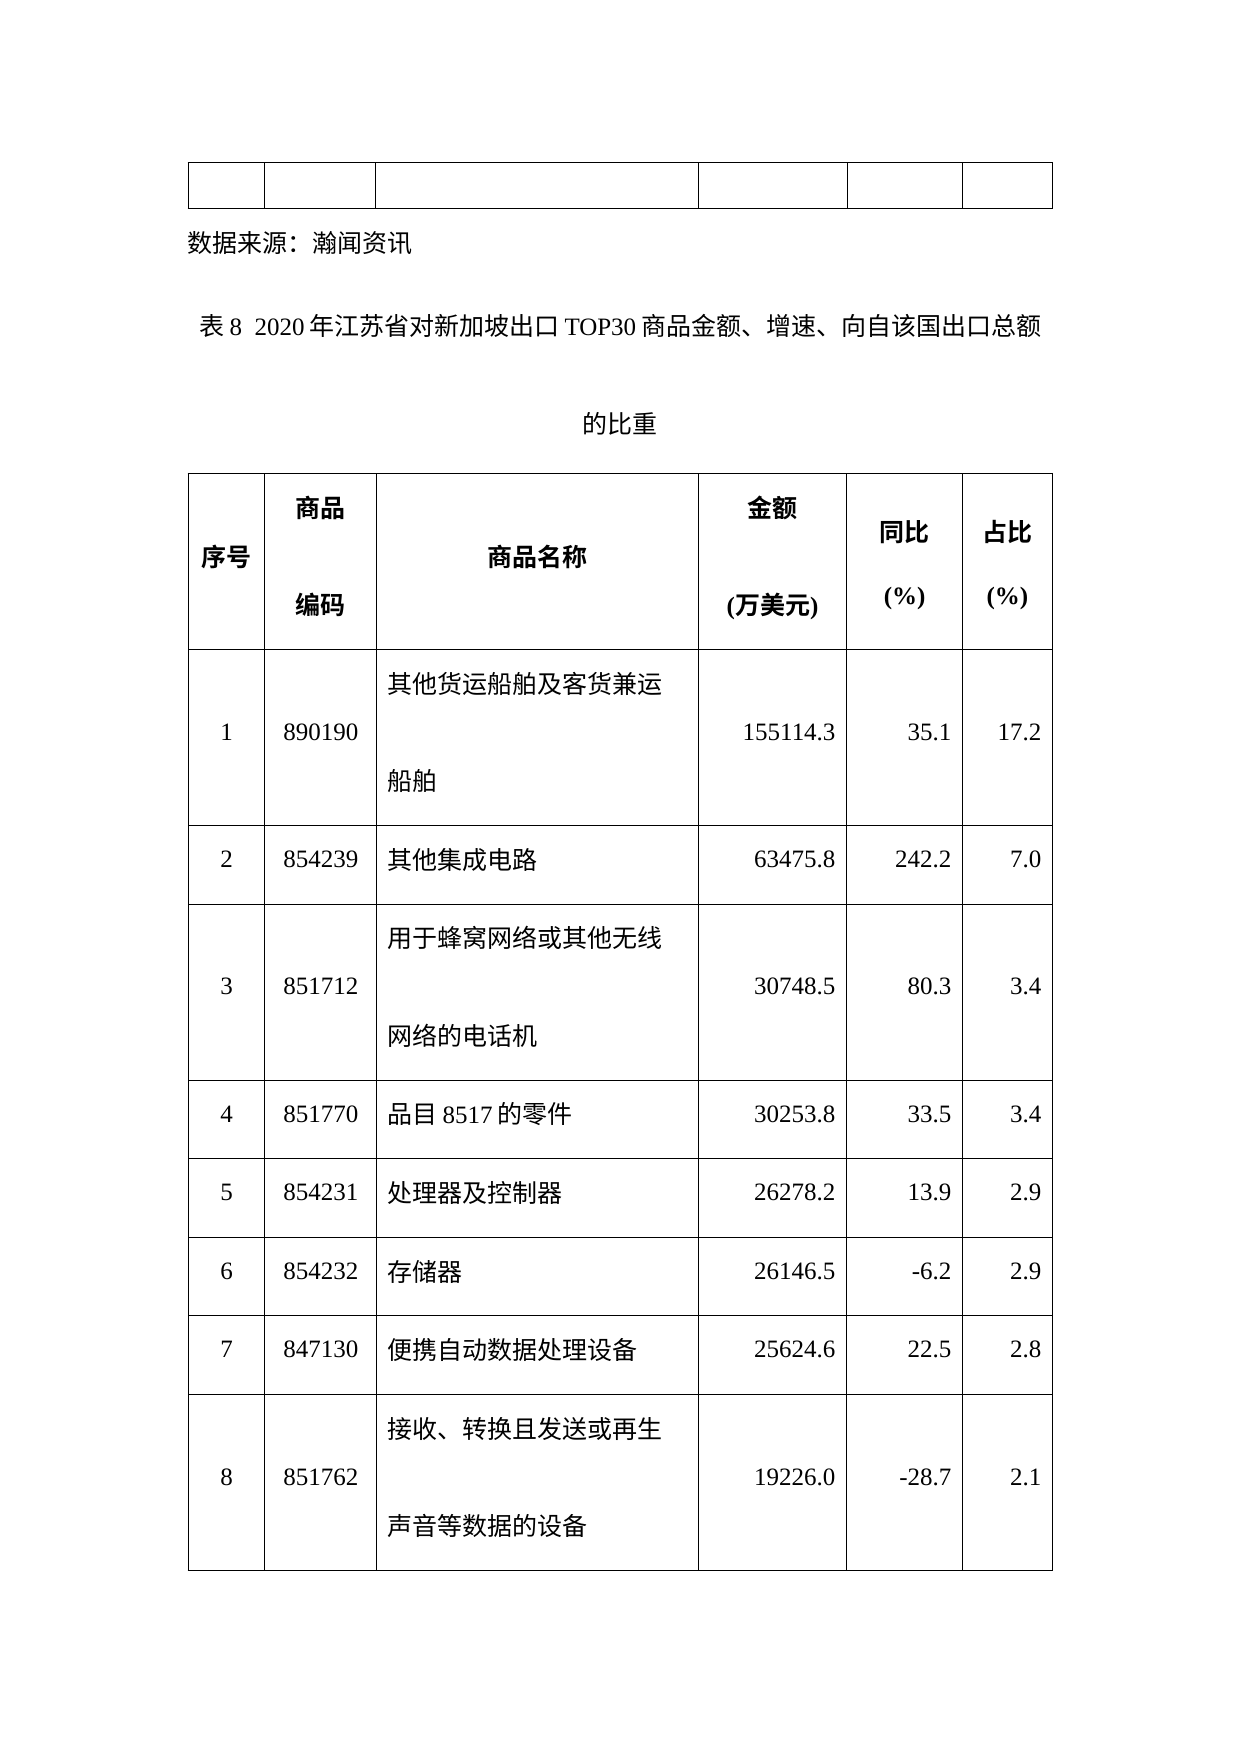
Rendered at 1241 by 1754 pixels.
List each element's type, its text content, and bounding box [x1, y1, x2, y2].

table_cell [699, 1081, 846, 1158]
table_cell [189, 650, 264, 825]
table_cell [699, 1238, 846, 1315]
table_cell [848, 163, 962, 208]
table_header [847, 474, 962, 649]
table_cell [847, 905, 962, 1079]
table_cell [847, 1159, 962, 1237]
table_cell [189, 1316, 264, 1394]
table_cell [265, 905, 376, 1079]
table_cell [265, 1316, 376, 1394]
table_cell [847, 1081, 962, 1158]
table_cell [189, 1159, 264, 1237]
text 数据来源：瀚闻资讯 [187, 209, 1053, 274]
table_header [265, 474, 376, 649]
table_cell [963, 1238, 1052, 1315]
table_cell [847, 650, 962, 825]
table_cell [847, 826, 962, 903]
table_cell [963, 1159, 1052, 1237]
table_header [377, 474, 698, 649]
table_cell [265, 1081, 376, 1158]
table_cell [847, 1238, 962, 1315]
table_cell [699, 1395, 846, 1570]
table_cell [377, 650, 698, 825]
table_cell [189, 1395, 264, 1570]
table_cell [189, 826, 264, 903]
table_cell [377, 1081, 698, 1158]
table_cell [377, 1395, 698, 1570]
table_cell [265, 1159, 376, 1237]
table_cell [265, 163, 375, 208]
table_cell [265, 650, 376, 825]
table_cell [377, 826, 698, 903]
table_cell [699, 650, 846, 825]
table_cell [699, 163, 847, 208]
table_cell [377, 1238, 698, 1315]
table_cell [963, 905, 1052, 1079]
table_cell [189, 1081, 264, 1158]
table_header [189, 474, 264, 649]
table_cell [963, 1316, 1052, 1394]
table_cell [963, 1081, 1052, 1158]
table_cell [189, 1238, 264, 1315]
text 表8 2020年江苏省对新加坡出口TOP30商品金额、增速、向自该国出口总额的比重 [187, 292, 1053, 455]
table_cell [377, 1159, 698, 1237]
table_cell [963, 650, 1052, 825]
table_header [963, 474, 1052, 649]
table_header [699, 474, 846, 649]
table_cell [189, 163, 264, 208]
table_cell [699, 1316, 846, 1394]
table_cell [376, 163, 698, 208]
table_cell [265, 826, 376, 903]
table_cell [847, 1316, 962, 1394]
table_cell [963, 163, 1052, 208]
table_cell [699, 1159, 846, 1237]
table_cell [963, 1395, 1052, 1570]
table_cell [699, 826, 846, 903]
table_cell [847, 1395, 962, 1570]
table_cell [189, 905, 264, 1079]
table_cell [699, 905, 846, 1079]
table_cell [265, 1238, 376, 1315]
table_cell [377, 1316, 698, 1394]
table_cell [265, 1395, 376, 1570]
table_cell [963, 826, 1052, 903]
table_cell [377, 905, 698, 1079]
